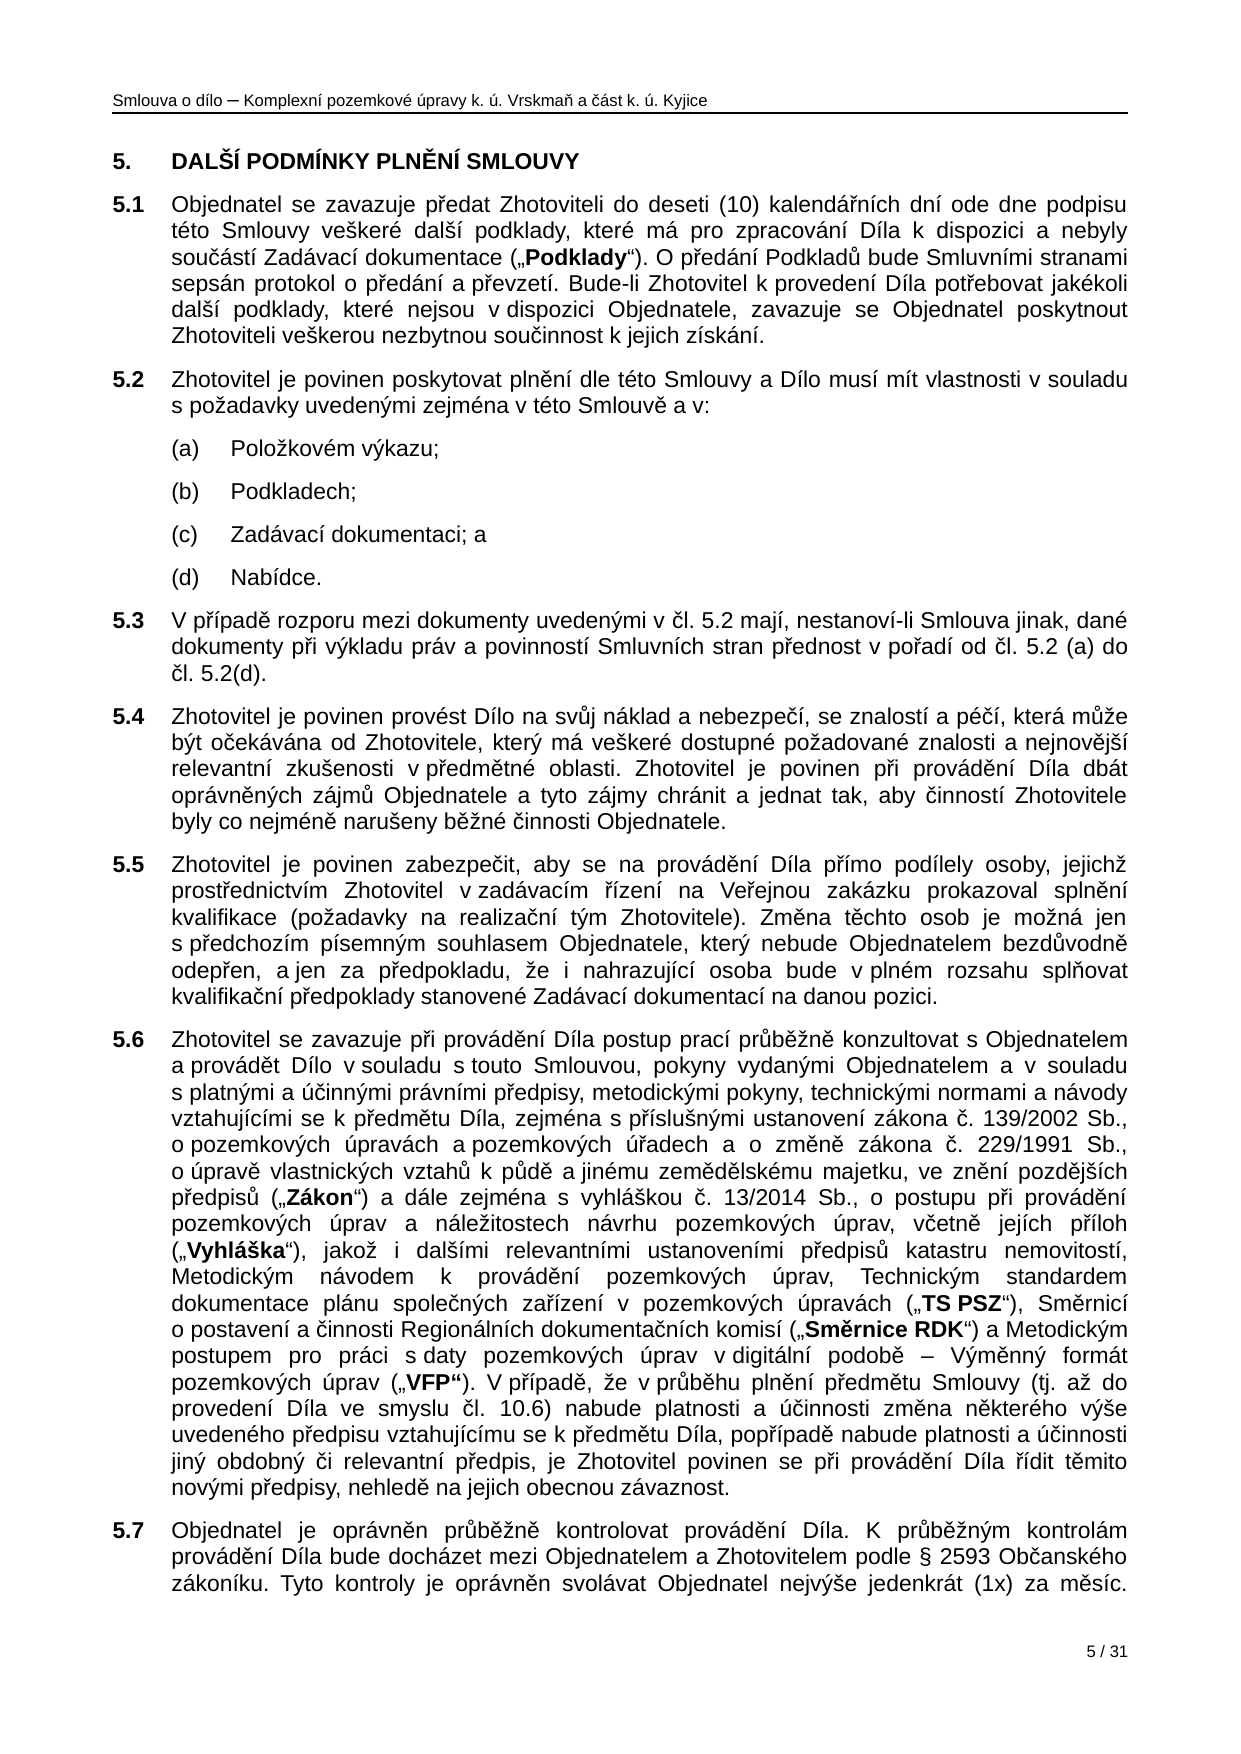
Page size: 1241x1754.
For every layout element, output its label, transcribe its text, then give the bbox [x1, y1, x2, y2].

list Zadávací dokumentaci; a [171, 521, 1128, 547]
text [112, 1517, 1128, 1596]
text Zhotovitel je povinen zabezpečit, aby se na provádění Díla přímo podílely osoby, jejichž prostřednictvím Zhotovitel v zadávacím řízení na Veřejnou zakázku prokazoval splnění kvalifikace (požadavky na realizační tým Zhotovitele). Změna těchto osob je možná jen s předchozím písemným souhlasem Objednatele, který nebude Objednatelem bezdůvodně odepřen, a jen za předpokladu, že i nahrazující osoba bude v plném rozsahu splňovat kvalifikační předpoklady stanovené Zadávací dokumentací na danou pozici. [112, 851, 1128, 1009]
list Nabídce. [171, 564, 1128, 590]
text Zhotovitel se zavazuje při provádění Díla postup prací průběžně konzultovat s Objednatelem a provádět Dílo v souladu s touto Smlouvou, pokyny vydanými Objednatelem a v souladu s platnými a účinnými právními předpisy, metodickými pokyny, technickými normami a návody vztahujícími se k předmětu Díla, zejména s příslušnými ustanovení zákona č. 139/2002 Sb., o pozemkových úpravách a pozemkových úřadech a o změně zákona č. 229/1991 Sb., o úpravě vlastnických vztahů k půdě a jinému zemědělskému majetku, ve znění pozdějších předpisů („Zákon“) a dále zejména s vyhláškou č. 13/2014 Sb., o postupu při provádění pozemkových úprav a náležitostech návrhu pozemkových úprav, včetně jejích příloh („Vyhláška“), jakož i dalšími relevantními ustanoveními předpisů katastru nemovitostí, Metodickým návodem k provádění pozemkových úprav, Technickým standardem dokumentace plánu společných zařízení v pozemkových úpravách („TS PSZ“), Směrnicí o postavení a činnosti Regionálních dokumentačních komisí („Směrnice RDK“) a Metodickým postupem pro práci s daty pozemkových úprav v digitální podobě – Výměnný formát pozemkových úprav („VFP“). V případě, že v průběhu plnění předmětu Smlouvy (tj. až do provedení Díla ve smyslu čl. 10.6) nabude platnosti a účinnosti změna některého výše uvedeného předpisu vztahujícímu se k předmětu Díla, popřípadě nabude platnosti a účinnosti jiný obdobný či relevantní předpis, je Zhotovitel povinen se při provádění Díla řídit těmito novými předpisy, nehledě na jejich obecnou závaznost. [112, 1026, 1128, 1500]
text Další podmínky Plnění smlouvy [112, 148, 1128, 174]
text Zhotovitel je povinen poskytovat plnění dle této Smlouvy a Dílo musí mít vlastnosti v souladu s požadavky uvedenými zejména v této Smlouvě a v: [112, 366, 1128, 418]
list Položkovém výkazu; [171, 435, 1128, 461]
list Podkladech; [171, 478, 1128, 504]
text Objednatel se zavazuje předat Zhotoviteli do deseti (10) kalendářních dní ode dne podpisu této Smlouvy veškeré další podklady, které má pro zpracování Díla k dispozici a nebyly součástí Zadávací dokumentace („Podklady“). O předání Podkladů bude Smluvními stranami sepsán protokol o předání a převzetí. Bude-li Zhotovitel k provedení Díla potřebovat jakékoli další podklady, které nejsou v dispozici Objednatele, zavazuje se Objednatel poskytnout Zhotoviteli veškerou nezbytnou součinnost k jejich získání. [112, 191, 1128, 349]
text V případě rozporu mezi dokumenty uvedenými v čl. 5.2 mají, nestanoví-li Smlouva jinak, dané dokumenty při výkladu práv a povinností Smluvních stran přednost v pořadí od čl. 5.2 (a) do čl. 5.2(d). [112, 607, 1128, 686]
text Zhotovitel je povinen provést Dílo na svůj náklad a nebezpečí, se znalostí a péčí, která může být očekávána od Zhotovitele, který má veškeré dostupné požadované znalosti a nejnovější relevantní zkušenosti v předmětné oblasti. Zhotovitel je povinen při provádění Díla dbát oprávněných zájmů Objednatele a tyto zájmy chránit a jednat tak, aby činností Zhotovitele byly co nejméně narušeny běžné činnosti Objednatele. [112, 703, 1128, 834]
